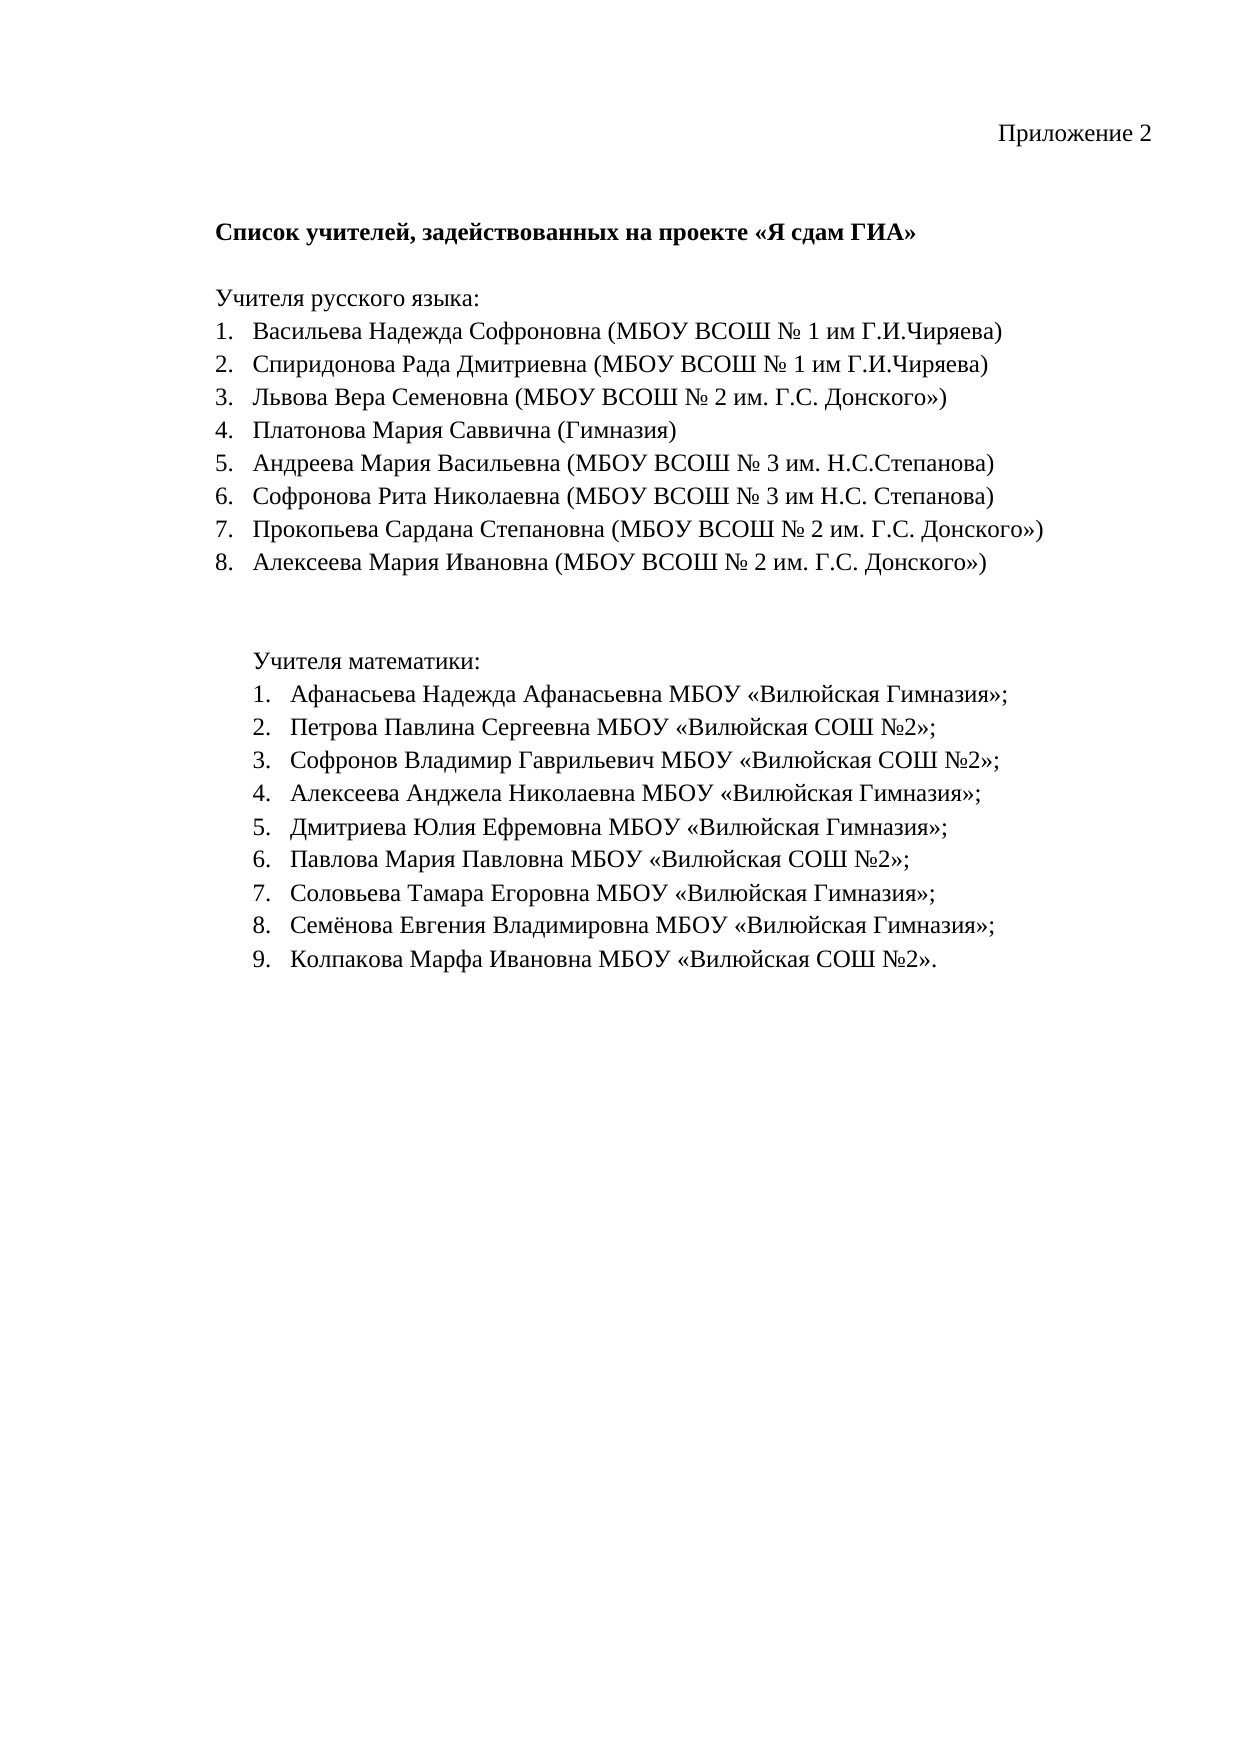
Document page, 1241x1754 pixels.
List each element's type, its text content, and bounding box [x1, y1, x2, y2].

list Софронов Владимир Гаврильевич МБОУ «Вилюйская СОШ №2»; [252, 746, 1152, 774]
list Васильева Надежда Софроновна (МБОУ ВСОШ № 1 им Г.И.Чиряева) [215, 316, 1152, 345]
list Софронова Рита Николаевна (МБОУ ВСОШ № 3 им Н.С. Степанова) [215, 481, 1152, 510]
list Спиридонова Рада Дмитриевна (МБОУ ВСОШ № 1 им Г.И.Чиряева) [215, 349, 1152, 378]
list Афанасьева Надежда Афанасьевна МБОУ «Вилюйская Гимназия»; [252, 679, 1152, 708]
list Павлова Мария Павловна МБОУ «Вилюйская СОШ №2»; [252, 844, 1152, 873]
list Алексеева Мария Ивановна (МБОУ ВСОШ № 2 им. Г.С. Донского») [215, 547, 1152, 576]
list Учителя математики: [252, 646, 1152, 675]
list Львова Вера Семеновна (МБОУ ВСОШ № 2 им. Г.С. Донского») [215, 382, 1152, 411]
list Петрова Павлина Сергеевна МБОУ «Вилюйская СОШ №2»; [252, 712, 1152, 741]
list Колпакова Марфа Ивановна МБОУ «Вилюйская СОШ №2». [252, 944, 1152, 972]
list Алексеева Анджела Николаевна МБОУ «Вилюйская Гимназия»; [252, 778, 1152, 807]
text Учителя русского языка: [215, 283, 1152, 312]
list Дмитриева Юлия Ефремовна МБОУ «Вилюйская Гимназия»; [252, 812, 1152, 840]
text Список учителей, задействованных на проекте «Я сдам ГИА» [215, 217, 1152, 246]
list Платонова Мария Саввична (Гимназия) [215, 415, 1152, 444]
list Приложение 2 [252, 118, 1152, 147]
list Прокопьева Сардана Степановна (МБОУ ВСОШ № 2 им. Г.С. Донского») [215, 514, 1152, 543]
list Андреева Мария Васильевна (МБОУ ВСОШ № 3 им. Н.С.Степанова) [215, 448, 1152, 477]
list Соловьева Тамара Егоровна МБОУ «Вилюйская Гимназия»; [252, 878, 1152, 906]
list Семёнова Евгения Владимировна МБОУ «Вилюйская Гимназия»; [252, 911, 1152, 939]
